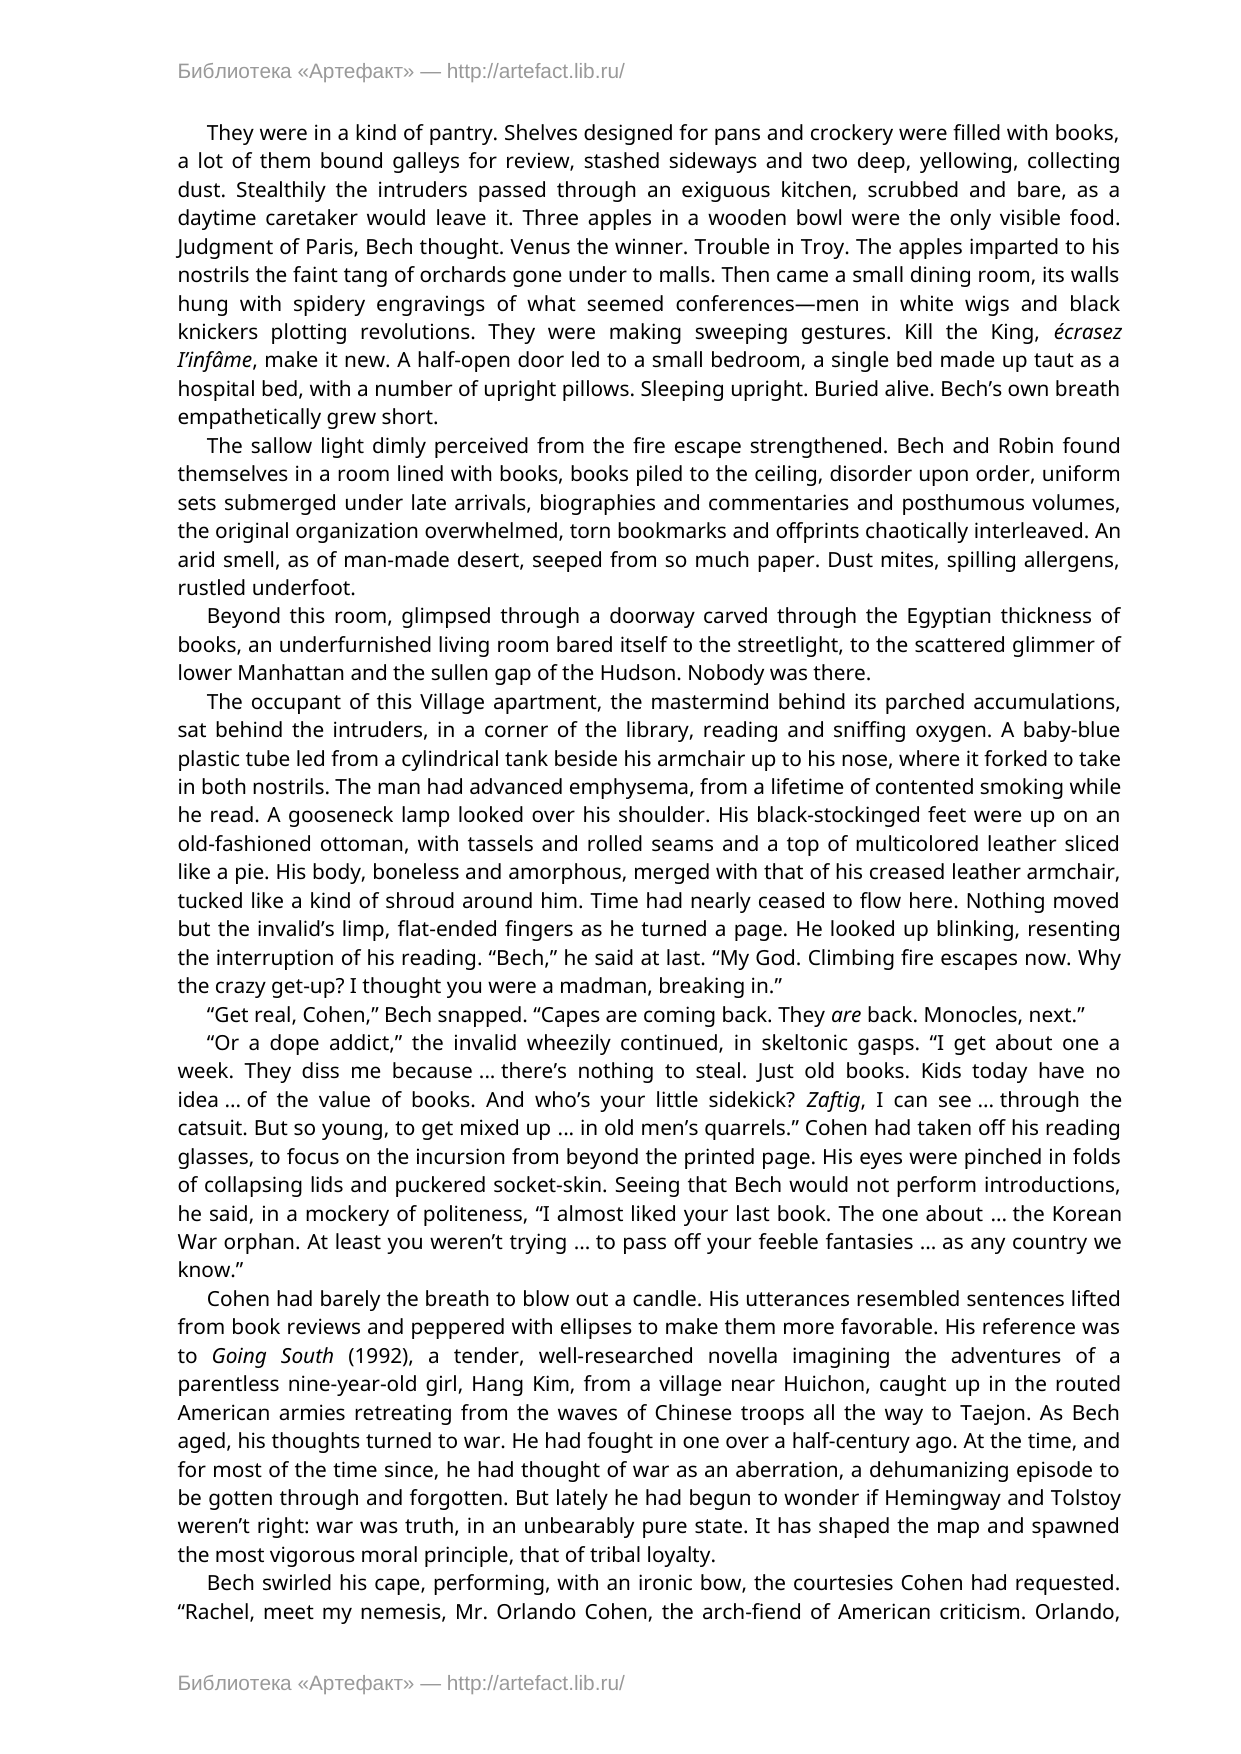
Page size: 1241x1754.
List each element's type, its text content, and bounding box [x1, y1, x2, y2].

text They were in a kind of pantry. Shelves designed for pans and crockery were filled with books, a lot of them bound galleys for review, stashed sideways and two deep, yellowing, collecting dust. Stealthily the intruders passed through an exiguous kitchen, scrubbed and bare, as a daytime caretaker would leave it. Three apples in a wooden bowl were the only visible food. Judgment of Paris, Bech thought. Venus the winner. Trouble in Troy. The apples imparted to his nostrils the faint tang of orchards gone under to malls. Then came a small dining room, its walls hung with spidery engravings of what seemed conferences—men in white wigs and black knickers plotting revolutions. They were making sweeping gestures. Kill the King, écrasez I’infâme, make it new. A half-open door led to a small bedroom, a single bed made up taut as a hospital bed, with a number of upright pillows. Sleeping upright. Buried alive. Bech’s own breath empathetically grew short. [177, 118, 1122, 431]
text “Or a dope addict,” the invalid wheezily continued, in skeltonic gasps. “I get about one a week. They diss me because ... there’s nothing to steal. Just old books. Kids today have no idea ... of the value of books. And who’s your little sidekick? Zaftig, I can see ... through the catsuit. But so young, to get mixed up ... in old men’s quarrels.” Cohen had taken off his reading glasses, to focus on the incursion from beyond the printed page. His eyes were pinched in folds of collapsing lids and puckered socket-skin. Seeing that Bech would not perform introductions, he said, in a mockery of politeness, “I almost liked your last book. The one about ... the Korean War orphan. At least you weren’t trying ... to pass off your feeble fantasies ... as any country we know.” [177, 1028, 1122, 1284]
text “Get real, Cohen,” Bech snapped. “Capes are coming back. They are back. Monocles, next.” [177, 1000, 1122, 1028]
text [177, 1568, 1122, 1625]
text The occupant of this Village apartment, the mastermind behind its parched accumulations, sat behind the intruders, in a corner of the library, reading and sniffing oxygen. A baby-blue plastic tube led from a cylindrical tank beside his armchair up to his nose, where it forked to take in both nostrils. The man had advanced emphysema, from a lifetime of contented smoking while he read. A gooseneck lamp looked over his shoulder. His black-stockinged feet were up on an old-fashioned ottoman, with tassels and rolled seams and a top of multicolored leather sliced like a pie. His body, boneless and amorphous, merged with that of his creased leather armchair, tucked like a kind of shroud around him. Time had nearly ceased to flow here. Nothing moved but the invalid’s limp, flat-ended fingers as he turned a page. He looked up blinking, resenting the interruption of his reading. “Bech,” he said at last. “My God. Climbing fire escapes now. Why the crazy get-up? I thought you were a madman, breaking in.” [177, 687, 1122, 1000]
text Cohen had barely the breath to blow out a candle. His utterances resembled sentences lifted from book reviews and peppered with ellipses to make them more favorable. His reference was to Going South (1992), a tender, well-researched novella imagining the adventures of a parentless nine-year-old girl, Hang Kim, from a village near Huichon, caught up in the routed American armies retreating from the waves of Chinese troops all the way to Taejon. As Bech aged, his thoughts turned to war. He had fought in one over a half-century ago. At the time, and for most of the time since, he had thought of war as an aberration, a dehumanizing episode to be gotten through and forgotten. But lately he had begun to wonder if Hemingway and Tolstoy weren’t right: war was truth, in an unbearably pure state. It has shaped the map and spawned the most vigorous moral principle, that of tribal loyalty. [177, 1284, 1122, 1568]
text Beyond this room, glimpsed through a doorway carved through the Egyptian thickness of books, an underfurnished living room bared itself to the streetlight, to the scattered glimmer of lower Manhattan and the sullen gap of the Hudson. Nobody was there. [177, 602, 1122, 687]
text The sallow light dimly perceived from the fire escape strengthened. Bech and Robin found themselves in a room lined with books, books piled to the ceiling, disorder upon order, uniform sets submerged under late arrivals, biographies and commentaries and posthumous volumes, the original organization overwhelmed, torn bookmarks and offprints chaotically interleaved. An arid smell, as of man-made desert, seeped from so much paper. Dust mites, spilling allergens, rustled underfoot. [177, 431, 1122, 602]
